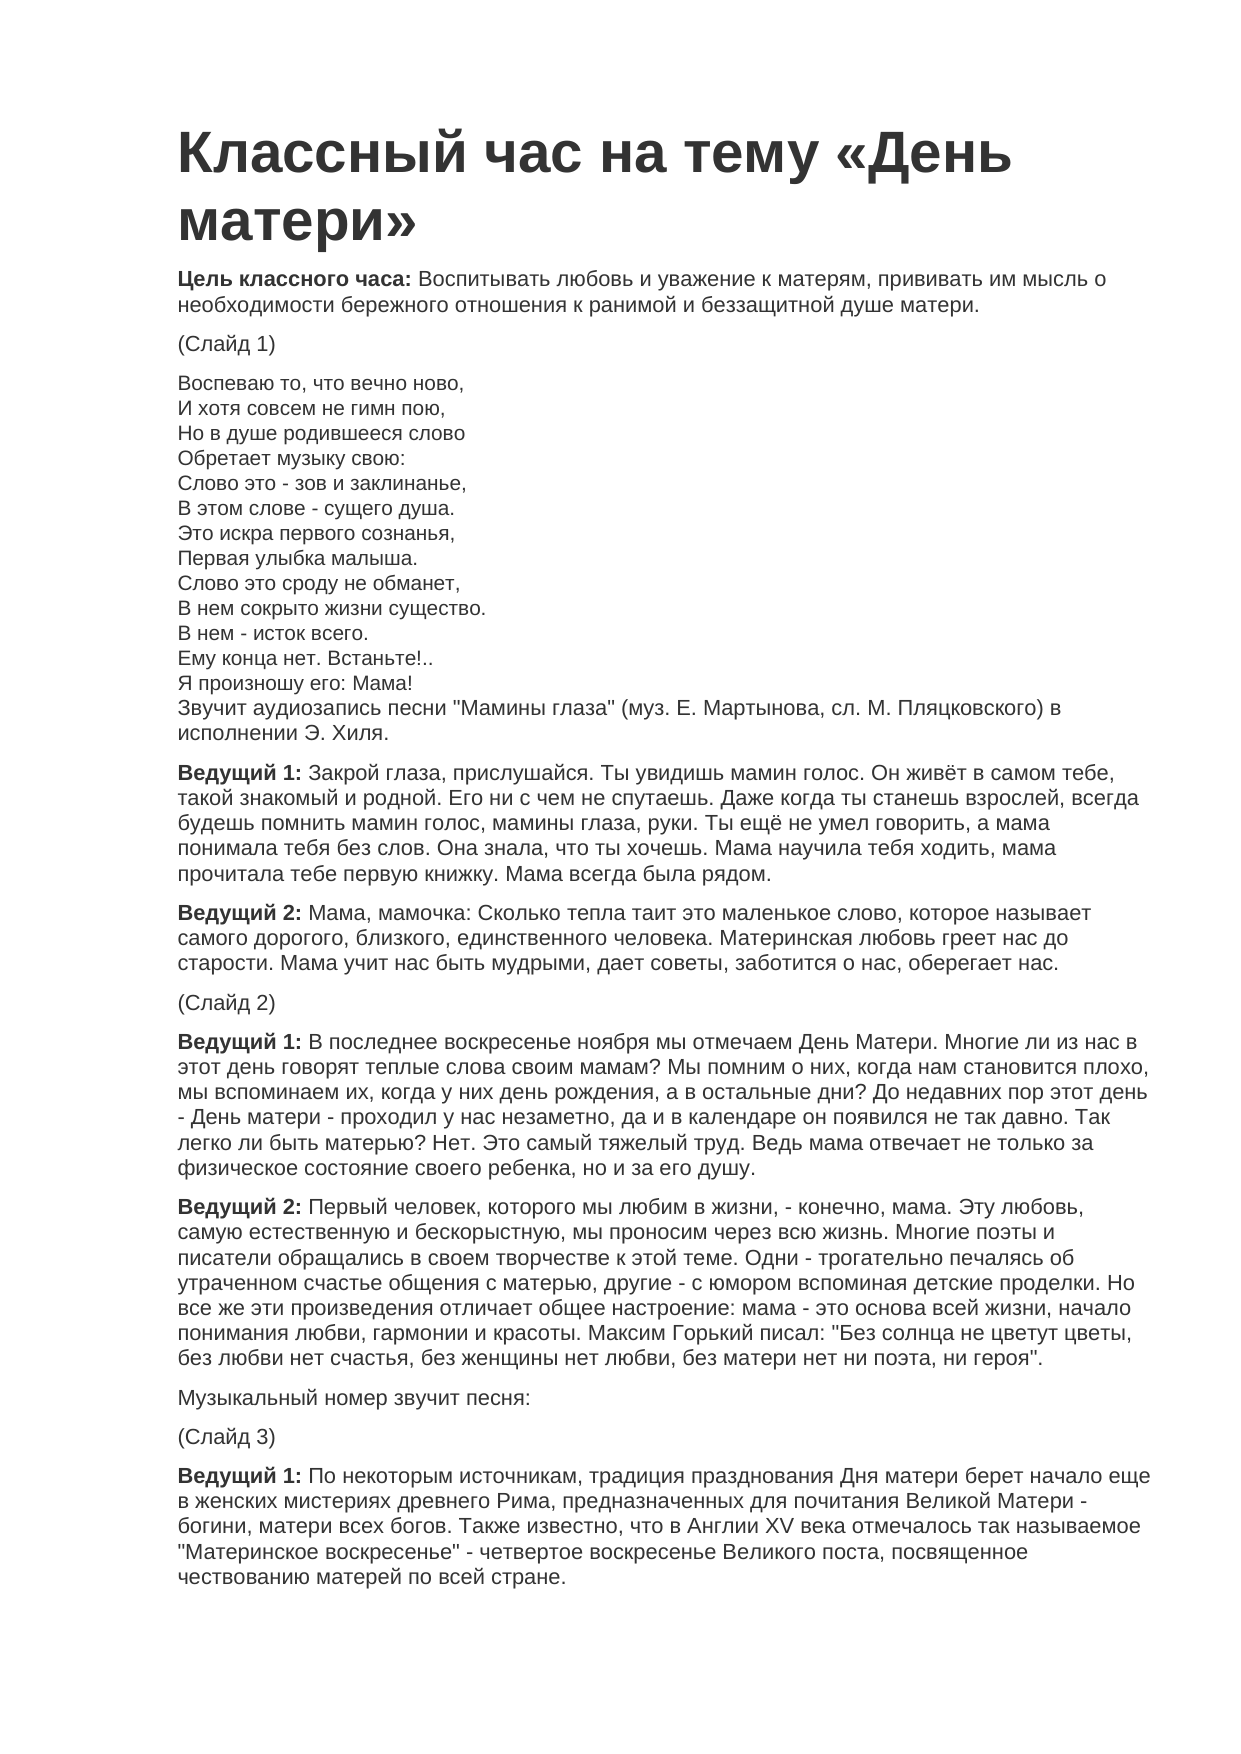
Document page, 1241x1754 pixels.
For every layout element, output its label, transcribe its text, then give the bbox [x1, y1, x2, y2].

text Ведущий 1: Закрой глаза, прислушайся. Ты увидишь мамин голос. Он живёт в самом тебе, такой знакомый и родной. Его ни с чем не спутаешь. Даже когда ты станешь взрослей, всегда будешь помнить мамин голос, мамины глаза, руки. Ты ещё не умел говорить, а мама понимала тебя без слов. Она знала, что ты хочешь. Мама научила тебя ходить, мама прочитала тебе первую книжку. Мама всегда была рядом. [177, 759, 1152, 886]
text Ведущий 2: Мама, мамочка: Сколько тепла таит это маленькое слово, которое называет самого дорогого, близкого, единственного человека. Материнская любовь греет нас до старости. Мама учит нас быть мудрыми, дает советы, заботится о нас, оберегает нас. [177, 900, 1152, 975]
text Классный час на тему «День матери» [177, 118, 1152, 252]
text (Слайд 1) [177, 331, 1152, 356]
text Цель классного часа: Воспитывать любовь и уважение к матерям, прививать им мысль о необходимости бережного отношения к ранимой и беззащитной душе матери. [177, 266, 1152, 317]
text Ведущий 1: По некоторым источникам, традиция празднования Дня матери берет начало еще в женских мистериях древнего Рима, предназначенных для почитания Великой Матери - богини, матери всех богов. Также известно, что в Англии XV века отмечалось так называемое "Материнское воскресенье" - четвертое воскресенье Великого поста, посвященное чествованию матерей по всей стране. [177, 1463, 1152, 1589]
text (Слайд 2) [177, 989, 1152, 1014]
text Ведущий 1: В последнее воскресенье ноября мы отмечаем День Матери. Многие ли из нас в этот день говорят теплые слова своим мамам? Мы помним о них, когда нам становится плохо, мы вспоминаем их, когда у них день рождения, а в остальные дни? До недавних пор этот день - День матери - проходил у нас незаметно, да и в календаре он появился не так давно. Так легко ли быть матерью? Нет. Это самый тяжелый труд. Ведь мама отвечает не только за физическое состояние своего ребенка, но и за его душу. [177, 1029, 1152, 1180]
text Ведущий 2: Первый человек, которого мы любим в жизни, - конечно, мама. Эту любовь, самую естественную и бескорыстную, мы проносим через всю жизнь. Многие поэты и писатели обращались в своем творчестве к этой теме. Одни - трогательно печалясь об утраченном счастье общения с матерью, другие - с юмором вспоминая детские проделки. Но все же эти произведения отличает общее настроение: мама - это основа всей жизни, начало понимания любви, гармонии и красоты. Максим Горький писал: "Без солнца не цветут цветы, без любви нет счастья, без женщины нет любви, без матери нет ни поэта, ни героя". [177, 1194, 1152, 1370]
text Музыкальный номер звучит песня: [177, 1384, 1152, 1410]
text Воспеваю то, что вечно ново, И хотя совсем не гимн пою, Но в душе родившееся слово Обретает музыку свою: Слово это - зов и заклинанье, В этом слове - сущего душа. Это искра первого сознанья, Первая улыбка малыша. Слово это сроду не обманет, В нем сокрыто жизни существо. В нем - исток всего. Ему конца нет. Встаньте!.. Я произношу его: Мама! [177, 370, 1152, 695]
text Звучит аудиозапись песни "Мамины глаза" (муз. Е. Мартынова, сл. М. Пляцковского) в исполнении Э. Хиля. [177, 695, 1152, 746]
text (Слайд 3) [177, 1424, 1152, 1449]
